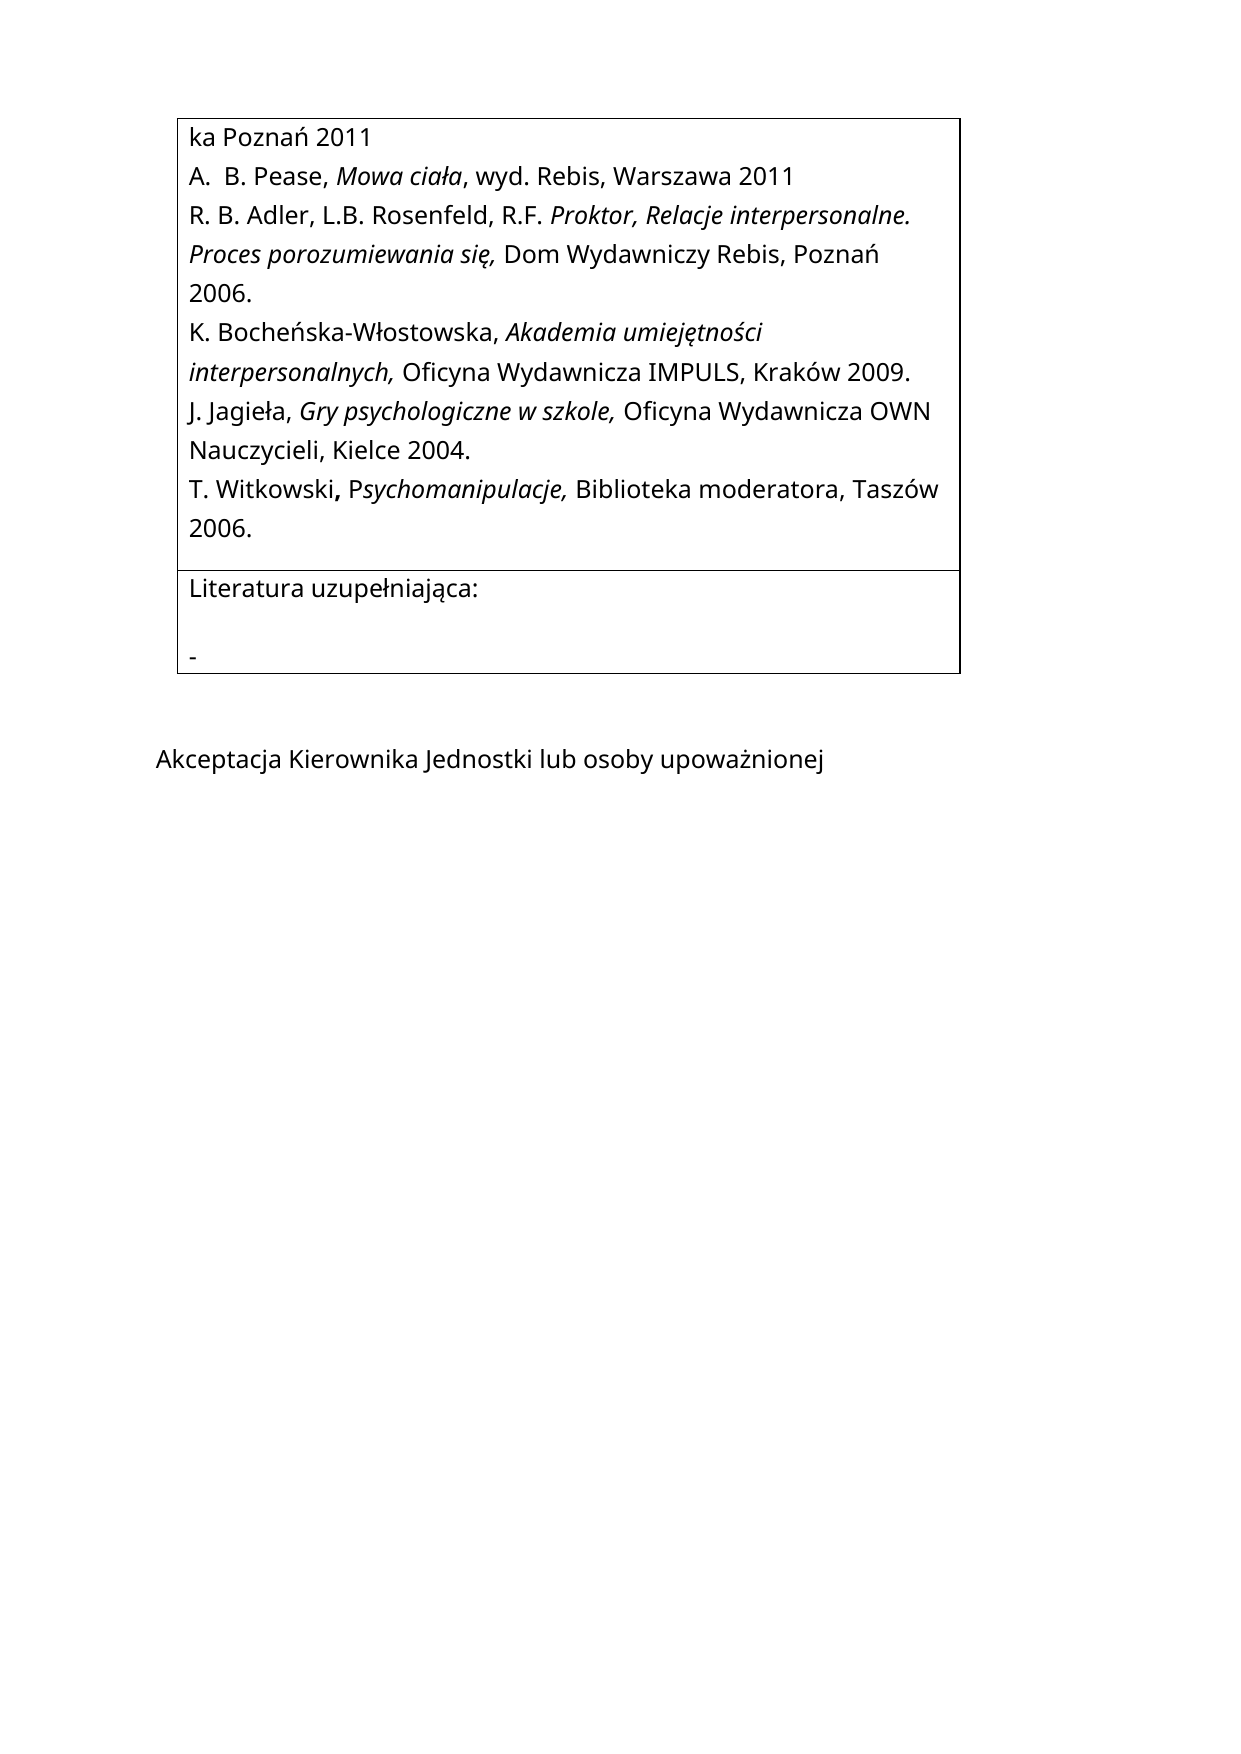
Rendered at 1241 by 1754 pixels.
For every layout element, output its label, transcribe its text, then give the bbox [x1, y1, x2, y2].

table_cell Literatura uzupełniająca: - [178, 571, 959, 673]
text Akceptacja Kierownika Jednostki lub osoby upoważnionej [156, 742, 1122, 776]
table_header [178, 119, 959, 569]
